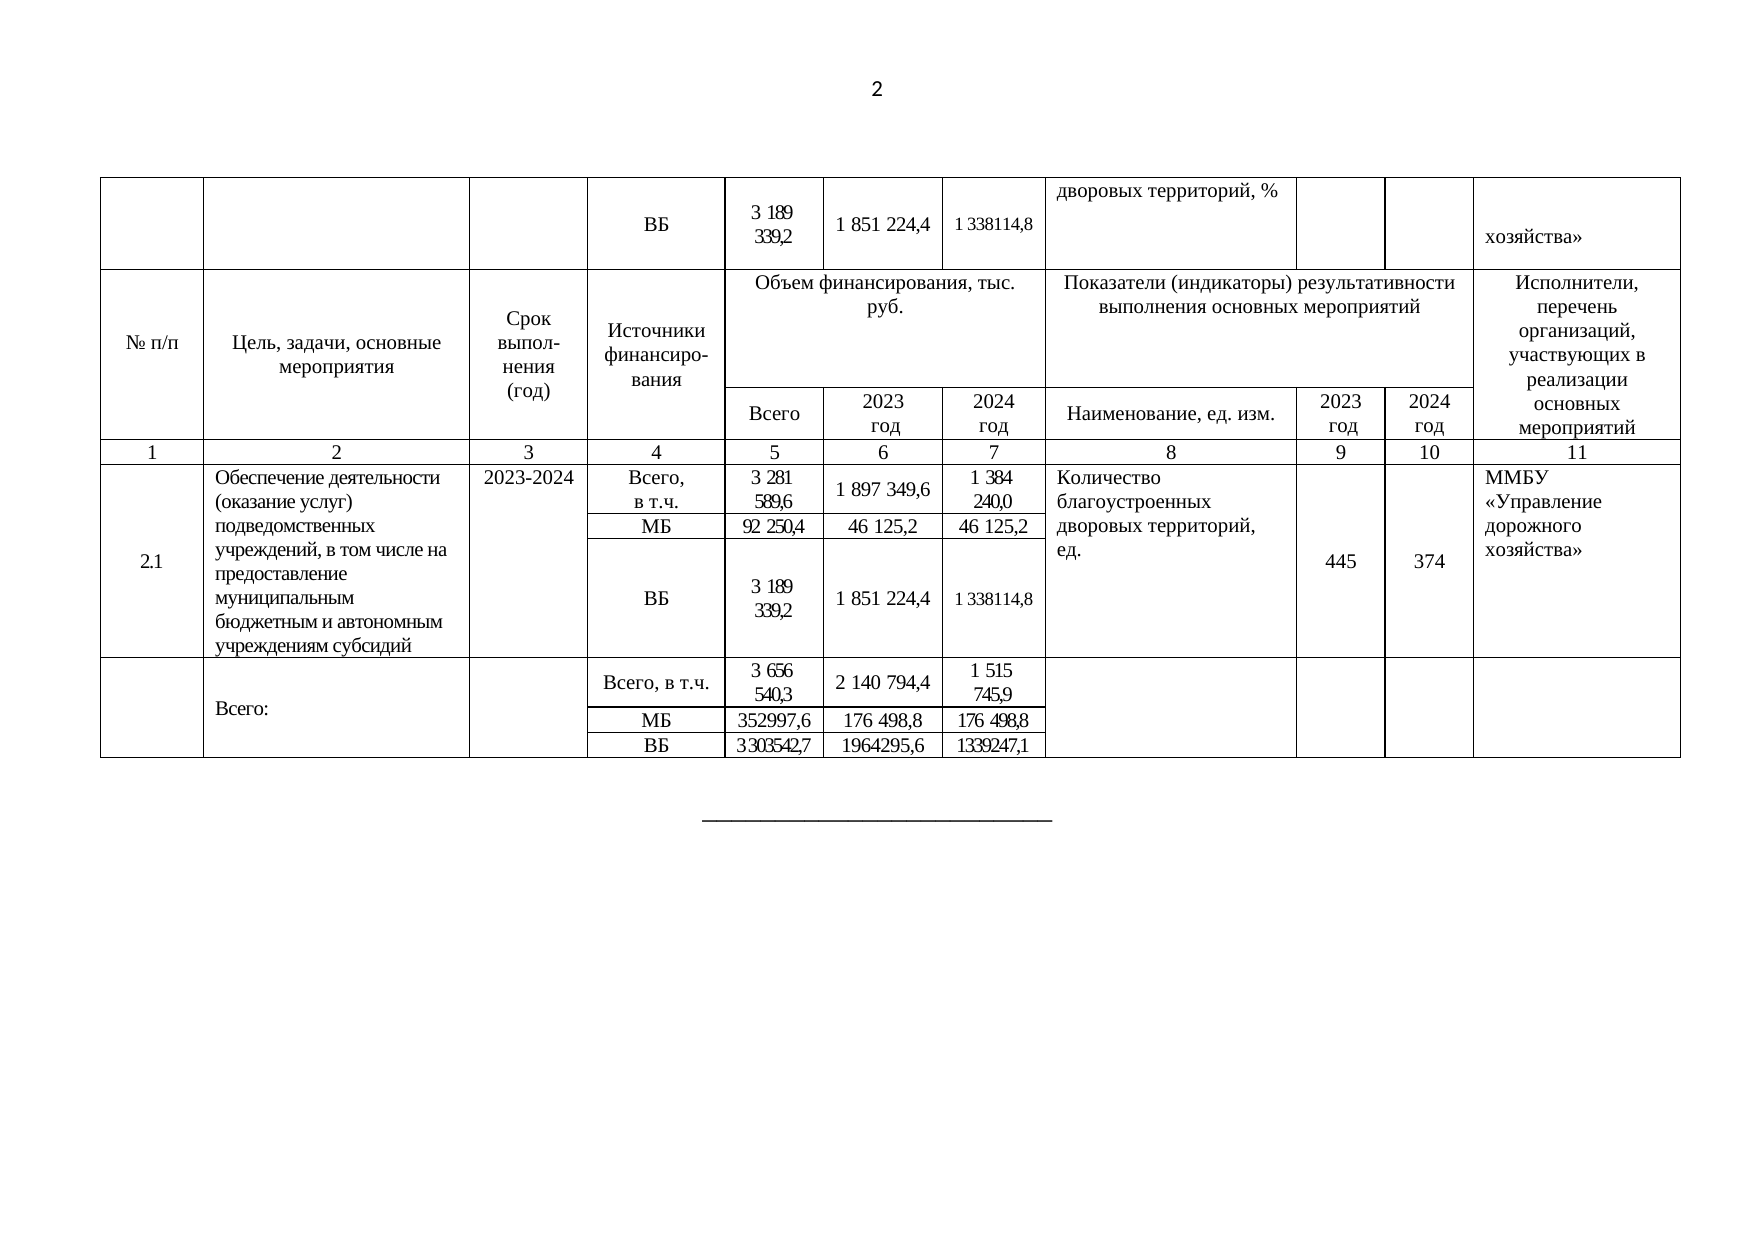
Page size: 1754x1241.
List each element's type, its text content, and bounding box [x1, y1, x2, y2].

table_cell ММБУ «Управление дорожного хозяйства» [1474, 465, 1680, 657]
table_cell 1 338114,8 [943, 178, 1045, 269]
table_cell 1 515 745,9 [943, 658, 1045, 706]
table_cell 2024 год [1386, 388, 1473, 439]
table_cell 1 [101, 440, 203, 464]
table_cell ВБ [588, 733, 724, 757]
table_cell МБ [588, 708, 724, 732]
table_cell 92 250,4 [726, 514, 823, 538]
table_cell 2023-2024 [470, 465, 587, 657]
table_cell 1 851 224,4 [824, 539, 942, 657]
table_cell Всего [726, 388, 823, 439]
table_cell 4 [588, 440, 724, 464]
table_cell 445 [1297, 465, 1384, 657]
table_cell [1046, 658, 1296, 757]
table_cell 9 [1297, 440, 1384, 464]
table_cell 1 897 349,6 [824, 465, 942, 513]
table_cell 1 384 240,0 [943, 465, 1045, 513]
table_cell 46 125,2 [824, 514, 942, 538]
table_cell 7 [943, 440, 1045, 464]
table_cell Всего: [204, 658, 469, 757]
table_cell 374 [1386, 465, 1473, 657]
table_cell Объем финансирования, тыс. руб. [726, 270, 1045, 387]
table_cell Всего, в т.ч. [588, 658, 724, 706]
table_cell 3 [470, 440, 587, 464]
table_cell Цель, задачи, основные мероприятия [204, 270, 469, 439]
table_cell 2024 год [943, 388, 1045, 439]
table_cell 352997,6 [726, 708, 823, 732]
table_cell 5 [726, 440, 823, 464]
table_cell 46 125,2 [943, 514, 1045, 538]
table_cell Всего, в т.ч. [588, 465, 724, 513]
table_cell 10 [1386, 440, 1473, 464]
table_cell 2 140 794,4 [824, 658, 942, 706]
table_cell 3 303542,7 [726, 733, 823, 757]
table_cell 2.1 [101, 465, 203, 657]
table_cell Исполнители, перечень организаций, участвующих в реализации основных мероприятий [1474, 270, 1680, 439]
table_cell Количество благоустроенных дворовых территорий, ед. [1046, 465, 1296, 657]
table_cell 176 498,8 [943, 708, 1045, 732]
table_cell 176 498,8 [824, 708, 942, 732]
table_cell [1474, 658, 1680, 757]
table_cell 1 338114,8 [943, 539, 1045, 657]
table_cell 6 [824, 440, 942, 464]
table_cell [101, 658, 203, 757]
table_cell [1386, 658, 1473, 757]
table_cell 3 281 589,6 [726, 465, 823, 513]
table_cell Источники финансиро-вания [588, 270, 724, 439]
table_cell Показатели (индикаторы) результативности выполнения основных мероприятий [1046, 270, 1473, 387]
table_cell 8 [1046, 440, 1296, 464]
table_cell Наименование, ед. изм. [1046, 388, 1296, 439]
table_cell ВБ [588, 539, 724, 657]
table_cell 2023 год [1297, 388, 1384, 439]
table_cell Срок выпол-нения (год) [470, 270, 587, 439]
table_cell 1 851 224,4 [824, 178, 942, 269]
table_cell 3 189 339,2 [726, 178, 823, 269]
text ________________________ [118, 791, 1636, 825]
table_cell 3 189 339,2 [726, 539, 823, 657]
table_cell 2 [204, 440, 469, 464]
table_cell 2023 год [824, 388, 942, 439]
table_cell 3 656 540,3 [726, 658, 823, 706]
table_cell МБ [588, 514, 724, 538]
table_cell [470, 658, 587, 757]
table_cell ВБ [588, 178, 724, 269]
table_cell Обеспечение деятельности (оказание услуг) подведомственных учреждений, в том числе на предоставление муниципальным бюджетным и автономным учреждениям субсидий [204, 465, 469, 657]
table_cell № п/п [101, 270, 203, 439]
table_cell 11 [1474, 440, 1680, 464]
table_cell 1964295,6 [824, 733, 942, 757]
table_cell [1297, 658, 1384, 757]
table_cell 1339247,1 [943, 733, 1045, 757]
